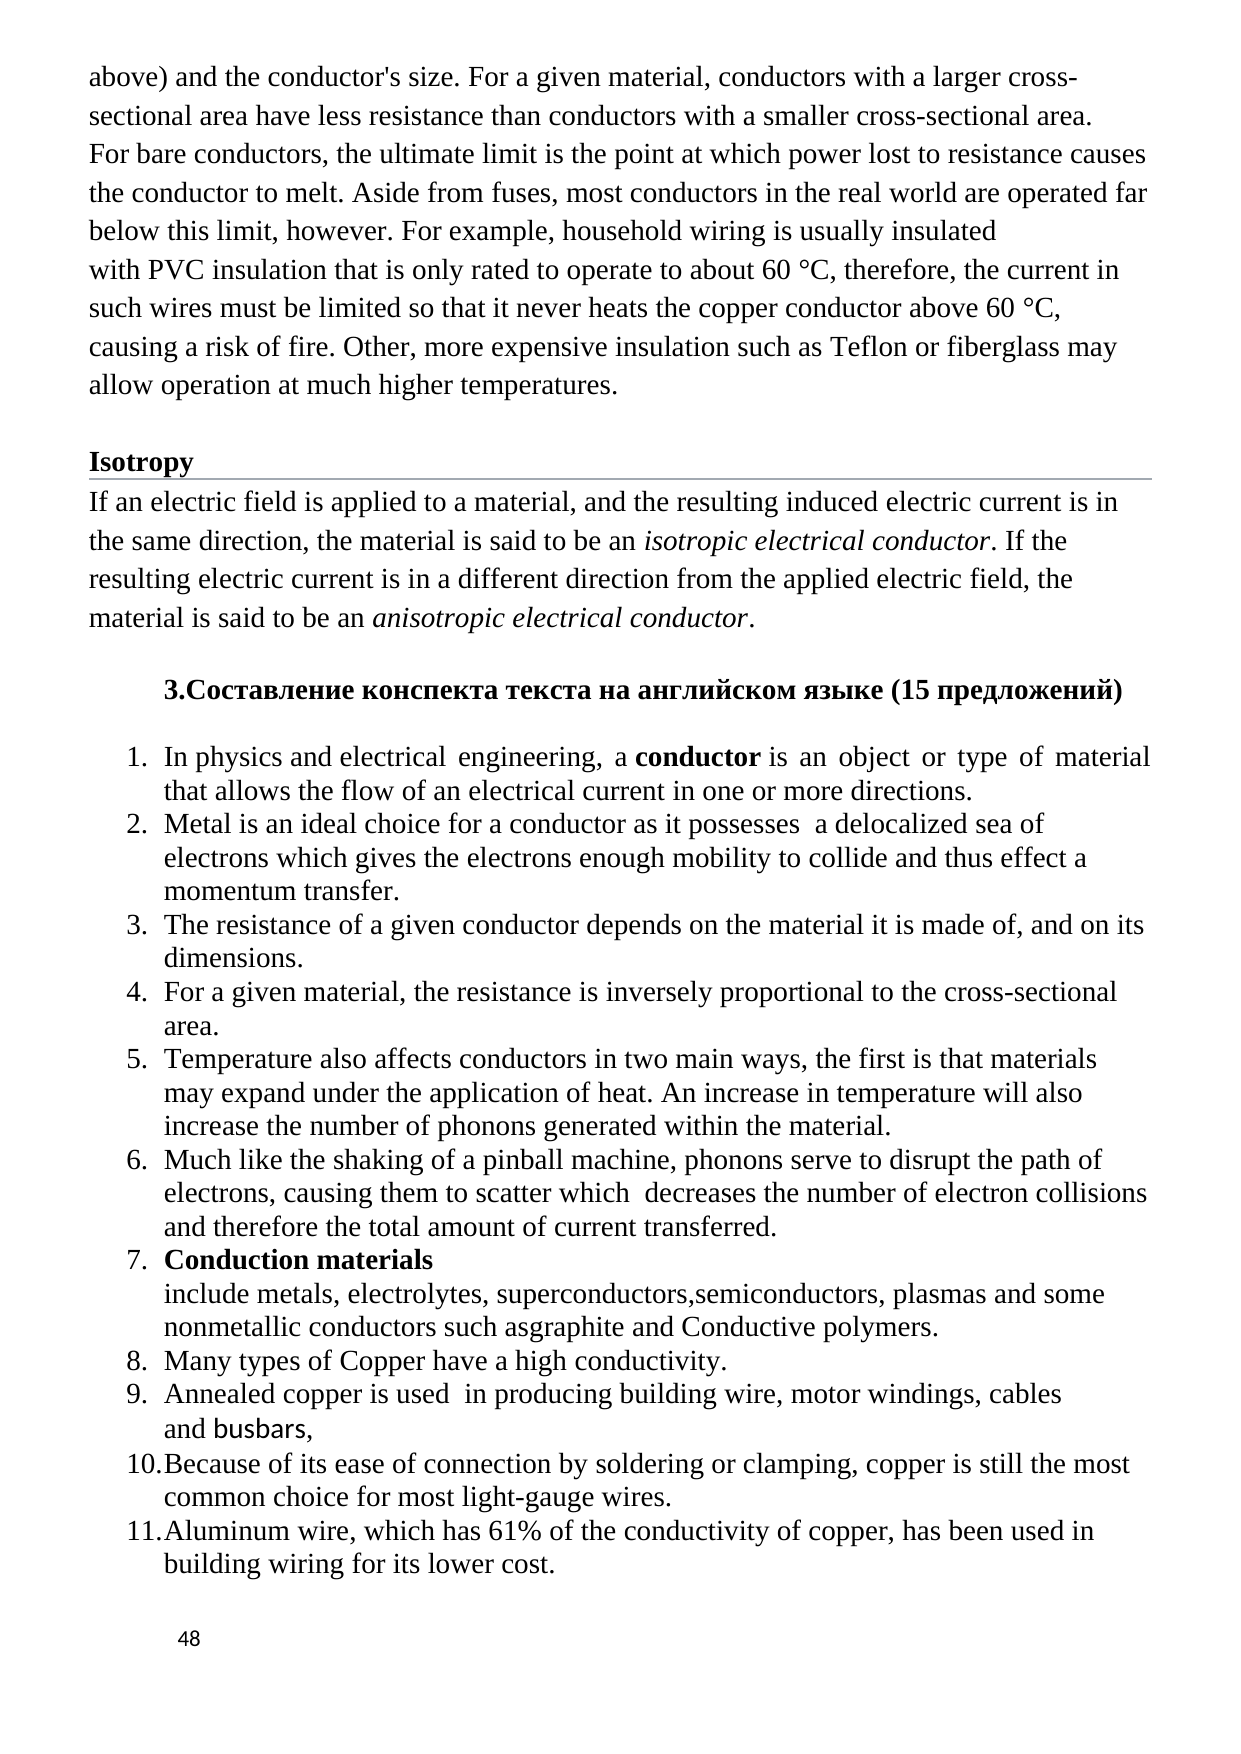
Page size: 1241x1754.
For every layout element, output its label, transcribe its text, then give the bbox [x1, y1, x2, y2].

text If an electric field is applied to a material, and the resulting induced electric current is in the same direction, the material is said to be an isotropic electrical conductor. If the resulting electric current is in a different direction from the applied electric field, the material is said to be an anisotropic electrical conductor. [88, 484, 1152, 634]
list The resistance of a given conductor depends on the material it is made of, and on its dimensions. [126, 907, 1152, 974]
list In physics and electrical engineering, a conductor is an object or type of material that allows the flow of an electrical current in one or more directions. [126, 739, 1152, 806]
list Many types of Copper have a high conductivity. [126, 1343, 1152, 1377]
list Metal is an ideal choice for a conductor as it possesses a delocalized sea of electrons which gives the electrons enough mobility to collide and thus effect a momentum transfer. [126, 806, 1152, 907]
text For bare conductors, the ultimate limit is the point at which power lost to resistance causes the conductor to melt. Aside from fuses, most conductors in the real world are operated far below this limit, however. For example, household wiring is usually insulated with PVC insulation that is only rated to operate to about 60 °C, therefore, the current in such wires must be limited so that it never heats the copper conductor above 60 °C, causing a risk of fire. Other, more expensive insulation such as Teflon or fiberglass may allow operation at much higher temperatures. [88, 136, 1152, 401]
list Temperature also affects conductors in two main ways, the first is that materials may expand under the application of heat. An increase in temperature will also increase the number of phonons generated within the material. [126, 1041, 1152, 1142]
list Annealed copper is used in producing building wire, motor windings, cables and busbars, [126, 1377, 1152, 1446]
list Conduction materials include metals, electrolytes, superconductors,semiconductors, plasmas and some nonmetallic conductors such asgraphite and Conductive polymers. [126, 1242, 1152, 1343]
list 3.Составление конспекта текста на английском языке (15 предложений) [163, 672, 1152, 706]
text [88, 59, 1152, 131]
list Much like the shaking of a pinball machine, phonons serve to disrupt the path of electrons, causing them to scatter which decreases the number of electron collisions and therefore the total amount of current transferred. [126, 1142, 1152, 1242]
list Aluminum wire, which has 61% of the conductivity of copper, has been used in building wiring for its lower cost. [126, 1513, 1152, 1580]
list Because of its ease of connection by soldering or clamping, copper is still the most common choice for most light-gauge wires. [126, 1446, 1152, 1513]
text Isotropy [88, 444, 1152, 479]
list For a given material, the resistance is inversely proportional to the cross-sectional area. [126, 974, 1152, 1041]
